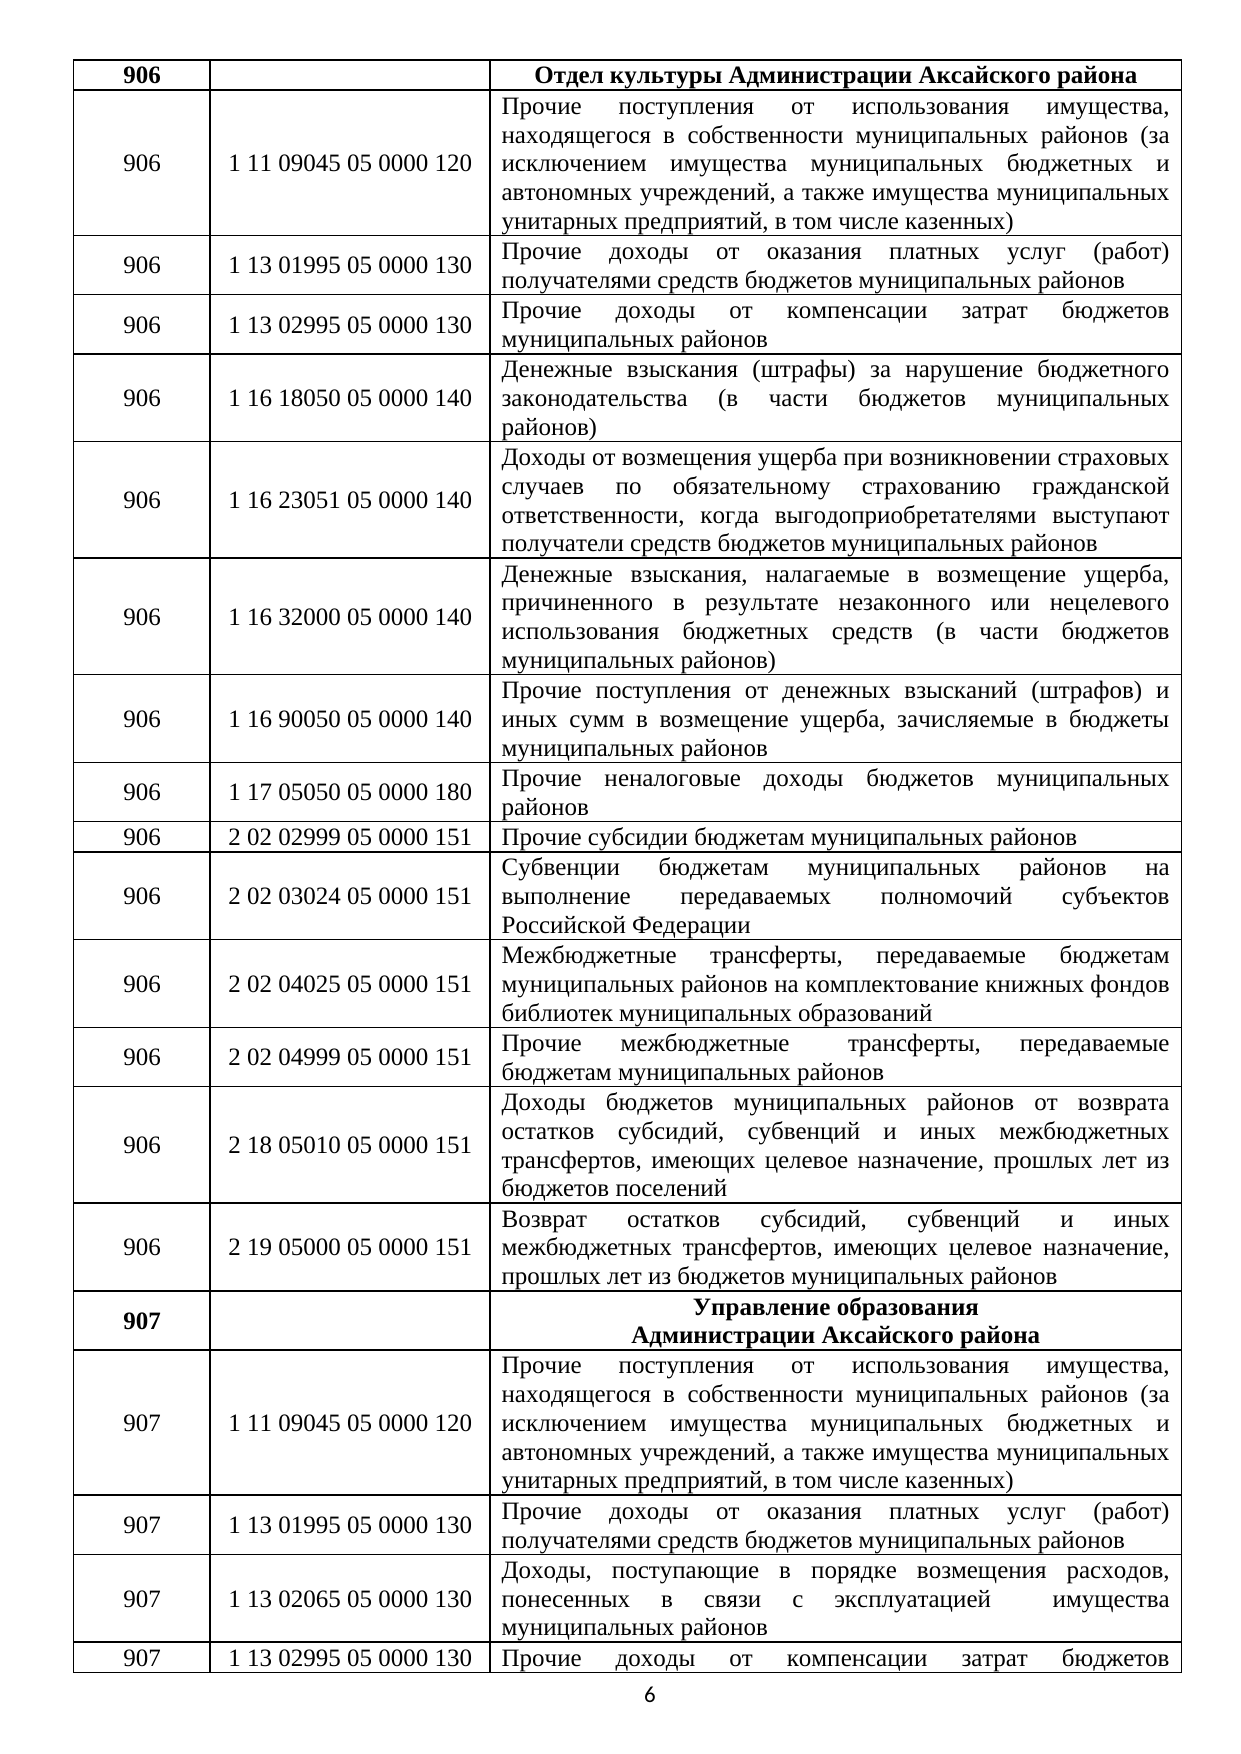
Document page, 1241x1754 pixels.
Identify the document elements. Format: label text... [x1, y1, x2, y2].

table_cell 906 [74, 355, 209, 441]
table_cell 906 [74, 559, 209, 674]
table_cell 2 02 04999 05 0000 151 [211, 1028, 489, 1086]
table_cell 1 13 02065 05 0000 130 [211, 1555, 489, 1641]
table_cell 906 [74, 853, 209, 939]
table_cell Возврат остатков субсидий, субвенций и иных межбюджетных трансфертов, имеющих целевое назначение, прошлых лет из бюджетов муниципальных районов [491, 1204, 1181, 1290]
table_cell Доходы от возмещения ущерба при возникновении страховых случаев по обязательному страхованию гражданской ответственности, когда выгодоприобретателями выступают получатели средств бюджетов муниципальных районов [491, 442, 1181, 557]
table_cell Отдел культуры Администрации Аксайского района [491, 61, 1181, 89]
table_cell 1 16 32000 05 0000 140 [211, 559, 489, 674]
table_cell [211, 61, 489, 89]
table_cell Управление образования Администрации Аксайского района [491, 1292, 1181, 1349]
table_cell Денежные взыскания (штрафы) за нарушение бюджетного законодательства (в части бюджетов муниципальных районов) [491, 355, 1181, 441]
table_cell 1 16 23051 05 0000 140 [211, 442, 489, 557]
table_cell 1 11 09045 05 0000 120 [211, 1351, 489, 1494]
table_cell 907 [74, 1496, 209, 1553]
table_cell 2 19 05000 05 0000 151 [211, 1204, 489, 1290]
table_cell Прочие субсидии бюджетам муниципальных районов [491, 822, 1181, 851]
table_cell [491, 1643, 1181, 1672]
table_cell 906 [74, 675, 209, 762]
table_cell [211, 1292, 489, 1349]
table_cell 907 [74, 1555, 209, 1641]
table_cell Денежные взыскания, налагаемые в возмещение ущерба, причиненного в результате незаконного или нецелевого использования бюджетных средств (в части бюджетов муниципальных районов) [491, 559, 1181, 674]
table_cell 2 02 03024 05 0000 151 [211, 853, 489, 939]
table_cell Доходы бюджетов муниципальных районов от возврата остатков субсидий, субвенций и иных межбюджетных трансфертов, имеющих целевое назначение, прошлых лет из бюджетов поселений [491, 1087, 1181, 1202]
table_cell Прочие неналоговые доходы бюджетов муниципальных районов [491, 763, 1181, 821]
table_cell 1 11 09045 05 0000 120 [211, 91, 489, 235]
table_cell Межбюджетные трансферты, передаваемые бюджетам муниципальных районов на комплектование книжных фондов библиотек муниципальных образований [491, 940, 1181, 1027]
table_cell 1 13 02995 05 0000 130 [211, 295, 489, 353]
table_cell 906 [74, 236, 209, 294]
table_cell 906 [74, 763, 209, 821]
table_cell 906 [74, 1204, 209, 1290]
table_cell 1 13 01995 05 0000 130 [211, 1496, 489, 1553]
table_cell Прочие межбюджетные трансферты, передаваемые бюджетам муниципальных районов [491, 1028, 1181, 1086]
table_cell Прочие поступления от использования имущества, находящегося в собственности муниципальных районов (за исключением имущества муниципальных бюджетных и автономных учреждений, а также имущества муниципальных унитарных предприятий, в том числе казенных) [491, 1351, 1181, 1494]
table_cell 2 02 04025 05 0000 151 [211, 940, 489, 1027]
table_cell 1 16 18050 05 0000 140 [211, 355, 489, 441]
table_cell 1 13 01995 05 0000 130 [211, 236, 489, 294]
table_cell 1 17 05050 05 0000 180 [211, 763, 489, 821]
table_cell 907 [74, 1351, 209, 1494]
table_cell 906 [74, 940, 209, 1027]
table_cell 2 18 05010 05 0000 151 [211, 1087, 489, 1202]
table_cell 906 [74, 91, 209, 235]
table_cell 906 [74, 1087, 209, 1202]
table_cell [211, 1643, 489, 1672]
table_cell 907 [74, 1292, 209, 1349]
table_cell 906 [74, 442, 209, 557]
table_cell Прочие доходы от оказания платных услуг (работ) получателями средств бюджетов муниципальных районов [491, 1496, 1181, 1553]
table_cell Субвенции бюджетам муниципальных районов на выполнение передаваемых полномочий субъектов Российской Федерации [491, 853, 1181, 939]
table_cell 907 [74, 1643, 209, 1672]
table_cell Доходы, поступающие в порядке возмещения расходов, понесенных в связи с эксплуатацией имущества муниципальных районов [491, 1555, 1181, 1641]
table_cell 906 [74, 822, 209, 851]
table_cell Прочие поступления от денежных взысканий (штрафов) и иных сумм в возмещение ущерба, зачисляемые в бюджеты муниципальных районов [491, 675, 1181, 762]
table_cell 2 02 02999 05 0000 151 [211, 822, 489, 851]
table_cell 906 [74, 1028, 209, 1086]
table_cell 906 [74, 61, 209, 89]
table_cell Прочие доходы от оказания платных услуг (работ) получателями средств бюджетов муниципальных районов [491, 236, 1181, 294]
table_cell Прочие доходы от компенсации затрат бюджетов муниципальных районов [491, 295, 1181, 353]
table_cell 1 16 90050 05 0000 140 [211, 675, 489, 762]
table_cell Прочие поступления от использования имущества, находящегося в собственности муниципальных районов (за исключением имущества муниципальных бюджетных и автономных учреждений, а также имущества муниципальных унитарных предприятий, в том числе казенных) [491, 91, 1181, 235]
table_cell 906 [74, 295, 209, 353]
